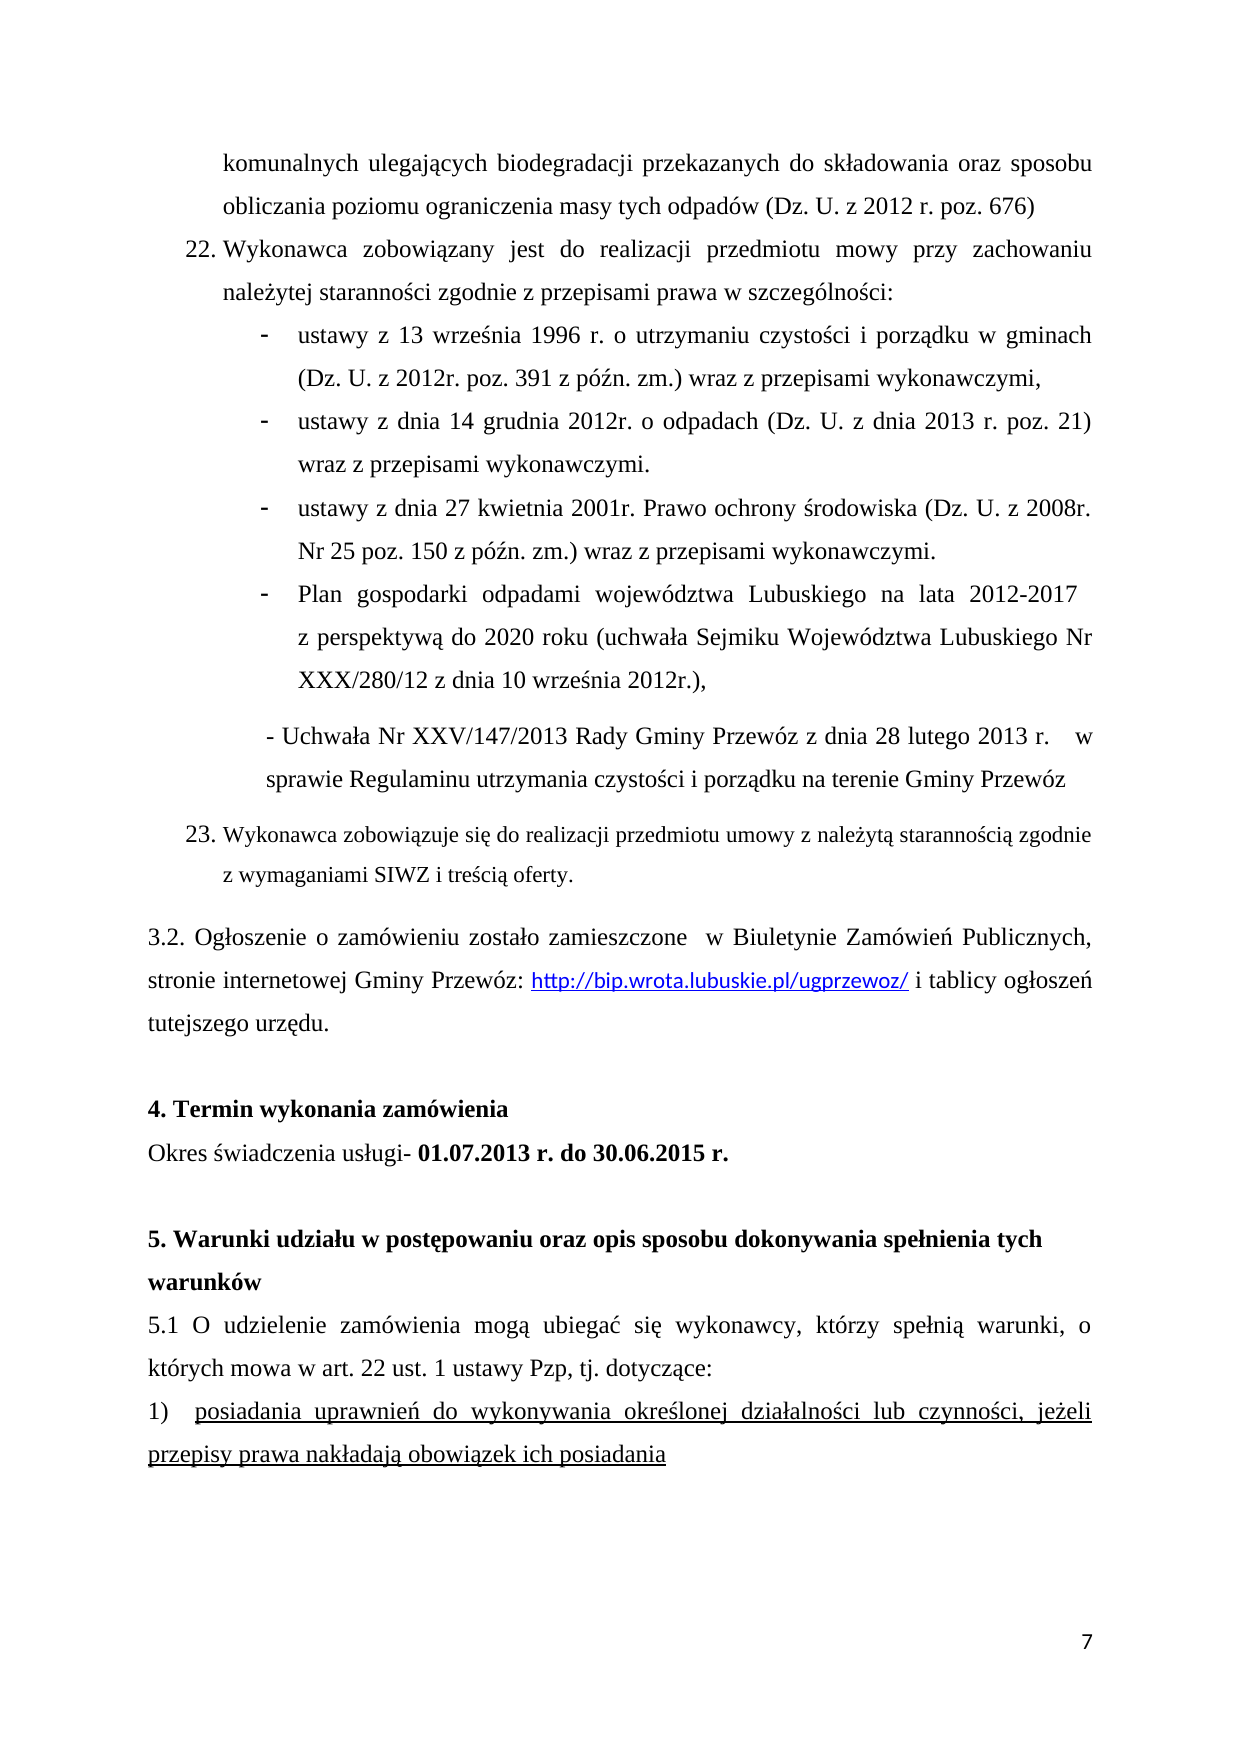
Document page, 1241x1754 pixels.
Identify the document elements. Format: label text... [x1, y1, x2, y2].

text 5.1 O udzielenie zamówienia mogą ubiegać się wykonawcy, którzy spełnią warunki, o których mowa w art. 22 ust. 1 ustawy Pzp, tj. dotyczące: [148, 1310, 1093, 1382]
list Plan gospodarki odpadami województwa Lubuskiego na lata 2012-2017 z perspektywą do 2020 roku (uchwała Sejmiku Województwa Lubuskiego Nr XXX/280/12 z dnia 10 września 2012r.), [260, 579, 1093, 694]
list ustawy z 13 września 1996 r. o utrzymaniu czystości i porządku w gminach (Dz. U. z 2012r. poz. 391 z późn. zm.) wraz z przepisami wykonawczymi, [260, 320, 1093, 392]
list Wykonawca zobowiązany jest do realizacji przedmiotu mowy przy zachowaniu należytej staranności zgodnie z przepisami prawa w szczególności: [185, 234, 1093, 306]
text - Uchwała Nr XXV/147/2013 Rady Gminy Przewóz z dnia 28 lutego 2013 r. w sprawie Regulaminu utrzymania czystości i porządku na terenie Gminy Przewóz [266, 721, 1093, 793]
text 5. Warunki udziału w postępowaniu oraz opis sposobu dokonywania spełnienia tych warunków [148, 1224, 1093, 1296]
list ustawy z dnia 14 grudnia 2012r. o odpadach (Dz. U. z dnia 2013 r. poz. 21) wraz z przepisami wykonawczymi. [260, 406, 1093, 478]
text 4. Termin wykonania zamówienia [148, 1094, 1093, 1123]
text 1) posiadania uprawnień do wykonywania określonej działalności lub czynności, jeżeli przepisy prawa nakładają obowiązek ich posiadania [148, 1396, 1093, 1468]
text Okres świadczenia usługi- 01.07.2013 r. do 30.06.2015 r. [148, 1138, 1093, 1166]
list ustawy z dnia 27 kwietnia 2001r. Prawo ochrony środowiska (Dz. U. z 2008r. Nr 25 poz. 150 z późn. zm.) wraz z przepisami wykonawczymi. [260, 493, 1093, 564]
text 3.2. Ogłoszenie o zamówieniu zostało zamieszczone w Biuletynie Zamówień Publicznych, stronie internetowej Gminy Przewóz: http://bip.wrota.lubuskie.pl/ugprzewoz/ i tablicy ogłoszeń tutejszego urzędu. [148, 922, 1093, 1037]
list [185, 148, 1093, 219]
list Wykonawca zobowiązuje się do realizacji przedmiotu umowy z należytą starannością zgodnie z wymaganiami SIWZ i treścią oferty. [185, 819, 1093, 888]
